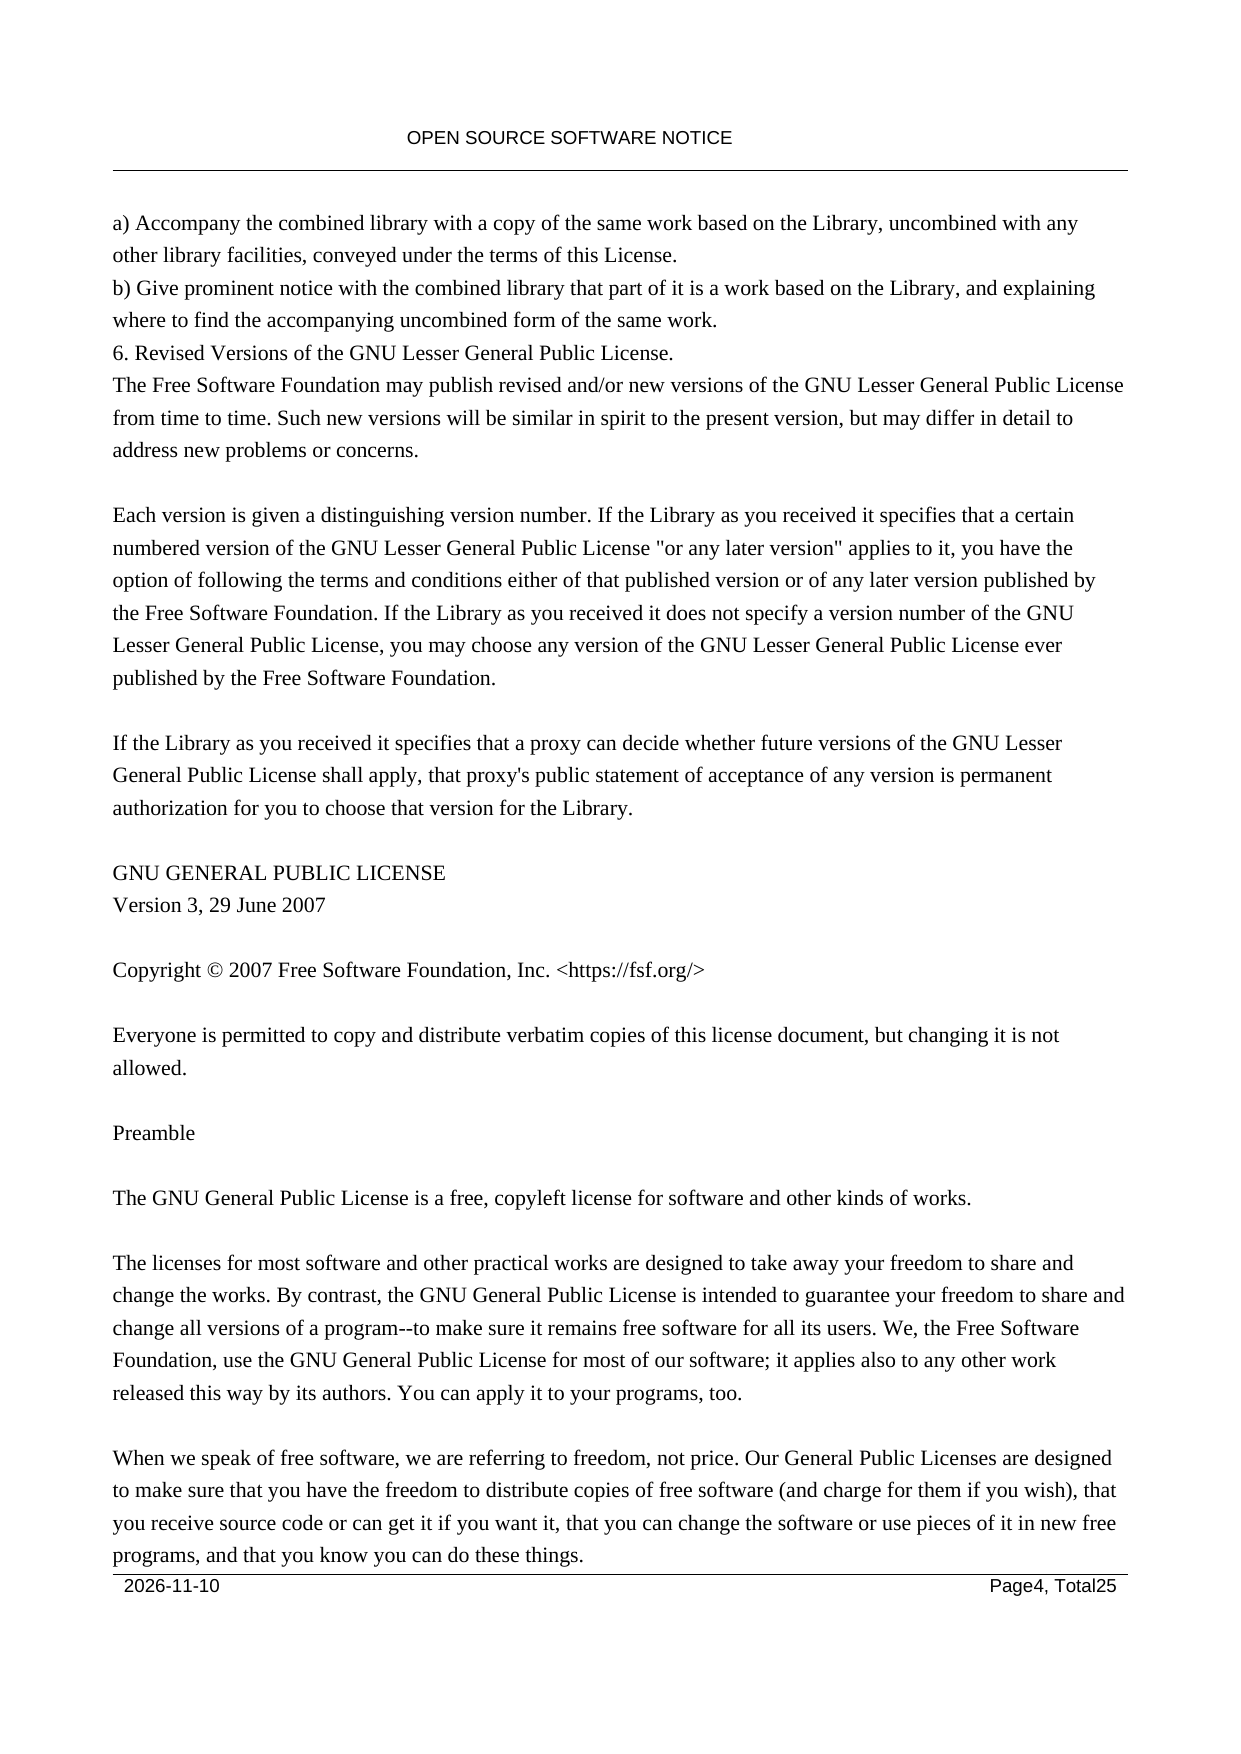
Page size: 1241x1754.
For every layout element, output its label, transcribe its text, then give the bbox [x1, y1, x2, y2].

text Preamble [112, 1116, 1128, 1149]
text GNU GENERAL PUBLIC LICENSE [112, 856, 1128, 889]
text Version 3, 29 June 2007 [112, 889, 1128, 921]
text The GNU General Public License is a free, copyleft license for software and other kinds of works. [112, 1181, 1128, 1214]
text If the Library as you received it specifies that a proxy can decide whether future versions of the GNU Lesser General Public License shall apply, that proxy's public statement of acceptance of any version is permanent authorization for you to choose that version for the Library. [112, 726, 1128, 824]
text When we speak of free software, we are referring to freedom, not price. Our General Public Licenses are designed to make sure that you have the freedom to distribute copies of free software (and charge for them if you wish), that you receive source code or can get it if you want it, that you can change the software or use pieces of it in new free programs, and that you know you can do these things. [112, 1441, 1128, 1571]
text The licenses for most software and other practical works are designed to take away your freedom to share and change the works. By contrast, the GNU General Public License is intended to guarantee your freedom to share and change all versions of a program--to make sure it remains free software for all its users. We, the Free Software Foundation, use the GNU General Public License for most of our software; it applies also to any other work released this way by its authors. You can apply it to your programs, too. [112, 1246, 1128, 1409]
text Everyone is permitted to copy and distribute verbatim copies of this license document, but changing it is not allowed. [112, 1019, 1128, 1084]
text a) Accompany the combined library with a copy of the same work based on the Library, uncombined with any other library facilities, conveyed under the terms of this License. [112, 206, 1128, 271]
text Copyright © 2007 Free Software Foundation, Inc. <https://fsf.org/> [112, 954, 1128, 986]
text 6. Revised Versions of the GNU Lesser General Public License. [112, 336, 1128, 369]
text Each version is given a distinguishing version number. If the Library as you received it specifies that a certain numbered version of the GNU Lesser General Public License "or any later version" applies to it, you have the option of following the terms and conditions either of that published version or of any later version published by the Free Software Foundation. If the Library as you received it does not specify a version number of the GNU Lesser General Public License, you may choose any version of the GNU Lesser General Public License ever published by the Free Software Foundation. [112, 499, 1128, 694]
text The Free Software Foundation may publish revised and/or new versions of the GNU Lesser General Public License from time to time. Such new versions will be similar in spirit to the present version, but may differ in detail to address new problems or concerns. [112, 369, 1128, 466]
text b) Give prominent notice with the combined library that part of it is a work based on the Library, and explaining where to find the accompanying uncombined form of the same work. [112, 271, 1128, 336]
